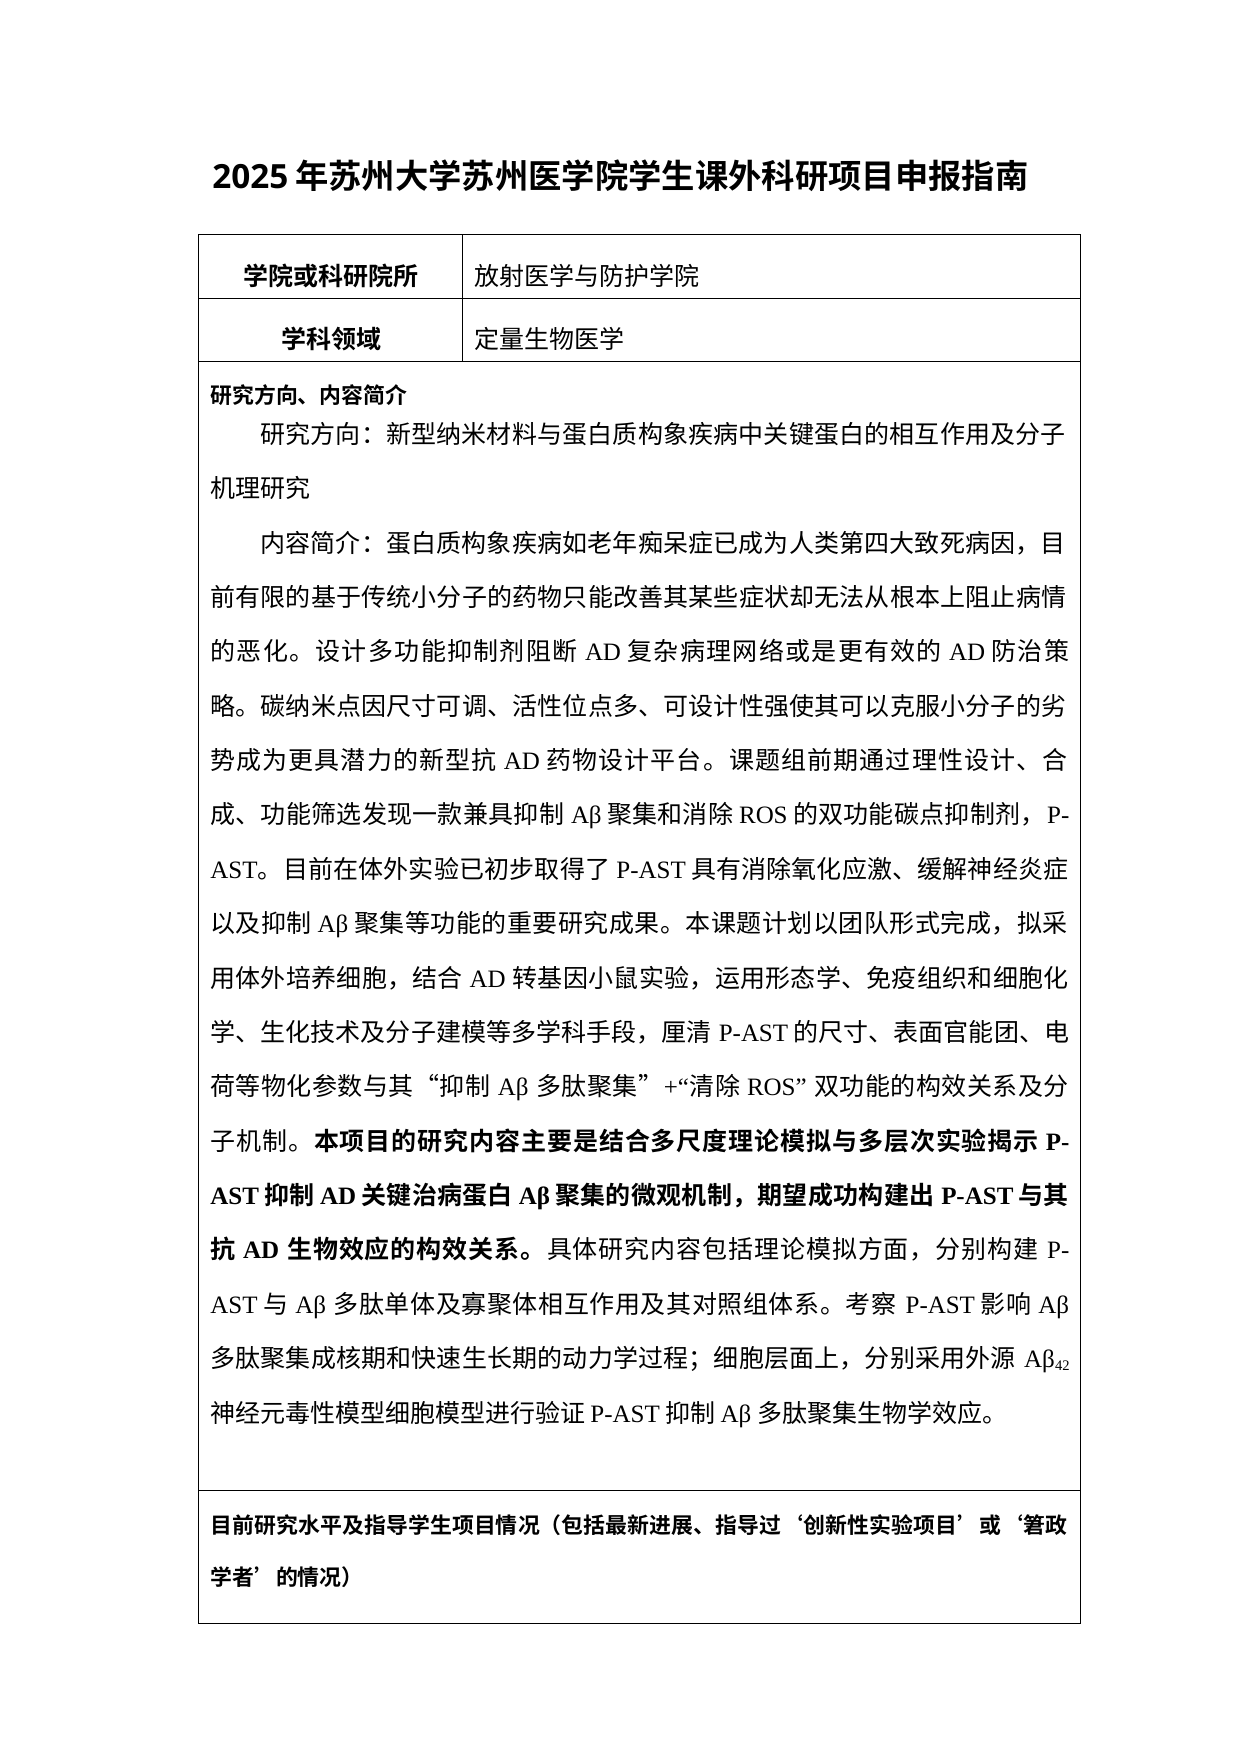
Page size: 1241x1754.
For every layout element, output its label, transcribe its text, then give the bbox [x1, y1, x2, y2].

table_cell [199, 1491, 1080, 1623]
table_cell 定量生物医学 [463, 299, 1080, 361]
table_header 学院或科研院所 [199, 235, 462, 298]
table_cell 学科领域 [199, 299, 462, 361]
text 2025年苏州大学苏州医学院学生课外科研项目申报指南 [187, 130, 1053, 203]
table_cell 研究方向、内容简介 研究方向：新型纳米材料与蛋白质构象疾病中关键蛋白的相互作用及分子机理研究 内容简介：蛋白质构象疾病如老年痴呆症已成为人类第四大致死病因，目前有限的基于传统小分子的药物只能改善其某些症状却无法从根本上阻止病情的恶化。设计多功能抑制剂阻断AD复杂病理网络或是更有效的AD防治策略。碳纳米点因尺寸可调、活性位点多、可设计性强使其可以克服小分子的劣势成为更具潜力的新型抗AD药物设计平台。课题组前期通过理性设计、合成、功能筛选发现一款兼具抑制Aβ聚集和消除ROS的双功能碳点抑制剂，P-AST。目前在体外实验已初步取得了P-AST具有消除氧化应激、缓解神经炎症以及抑制Aβ聚集等功能的重要研究成果。本课题计划以团队形式完成，拟采用体外培养细胞，结合 AD 转基因小鼠实验，运用形态学、免疫组织和细胞化学、生化技术及分子建模等多学科手段，厘清 P-AST的尺寸、表面官能团、电荷等物化参数与其“抑制 Aβ 多肽聚集”+“清除 ROS” 双功能的构效关系及分子机制。本项目的研究内容主要是结合多尺度理论模拟与多层次实验揭示P-AST抑制AD关键治病蛋白Aβ聚集的微观机制，期望成功构建出P-AST与其抗 AD 生物效应的构效关系。具体研究内容包括理论模拟方面，分别构建 P-AST与 Aβ 多肽单体及寡聚体相互作用及其对照组体系。考察 P-AST影响 Aβ 多肽聚集成核期和快速生长期的动力学过程；细胞层面上，分别采用外源 Aβ42神经元毒性模型细胞模型进行验证P-AST抑制 Aβ 多肽聚集生物学效应。 [199, 362, 1080, 1490]
table_header 放射医学与防护学院 [463, 235, 1080, 298]
